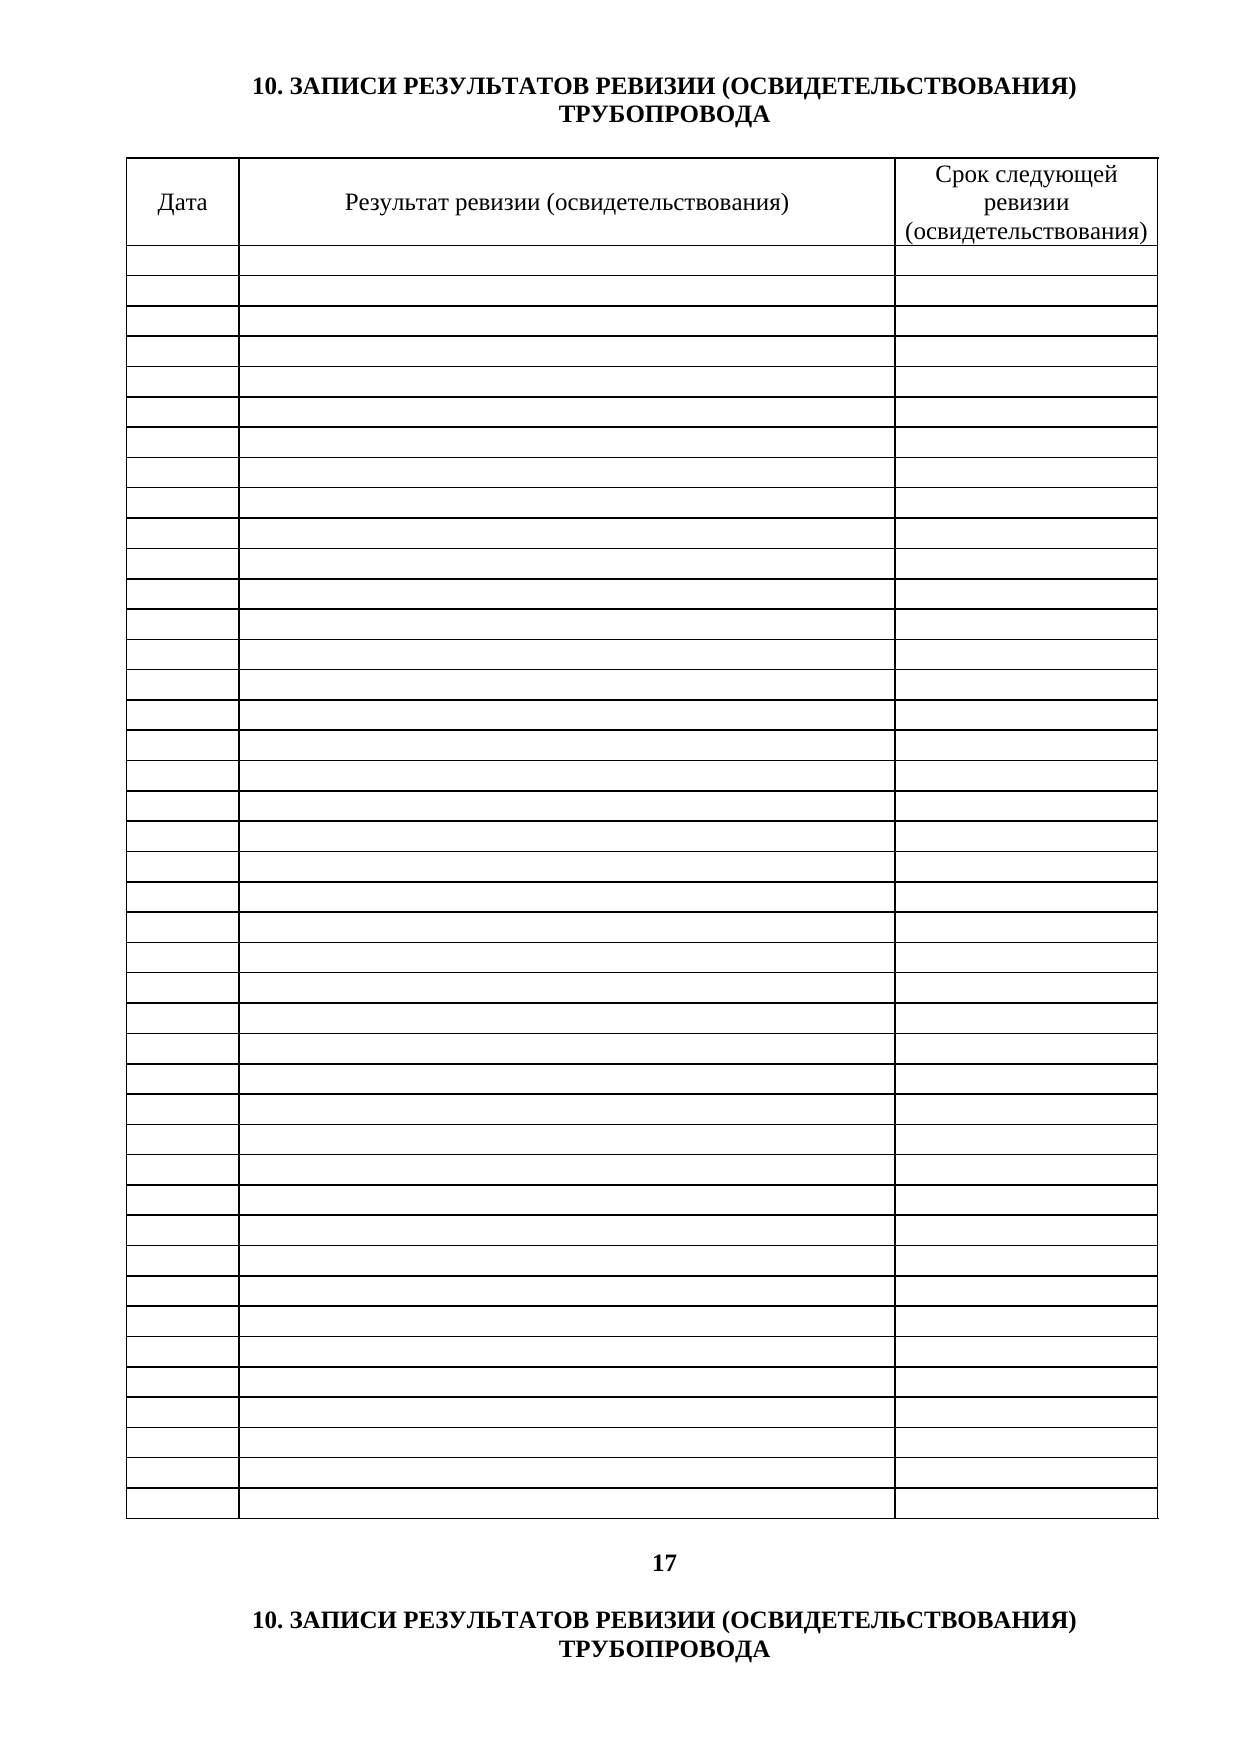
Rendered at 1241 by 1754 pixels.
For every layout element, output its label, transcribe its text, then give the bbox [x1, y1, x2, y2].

table_cell [240, 1095, 894, 1123]
table_cell [896, 913, 1157, 942]
table_cell [240, 1216, 894, 1245]
table_cell [127, 549, 238, 578]
table_cell [127, 670, 238, 699]
table_cell [240, 1125, 894, 1154]
table_cell [896, 580, 1157, 608]
table_cell [240, 1458, 894, 1487]
table_cell [240, 822, 894, 851]
table_cell [240, 549, 894, 578]
table_cell [240, 1065, 894, 1093]
table_cell [127, 1489, 238, 1517]
table_cell [127, 883, 238, 911]
text 10. ЗАПИСИ РЕЗУЛЬТАТОВ РЕВИЗИИ (ОСВИДЕТЕЛЬСТВОВАНИЯ) ТРУБОПРОВОДА [177, 1605, 1152, 1663]
table_cell [896, 1368, 1157, 1396]
table_cell [240, 458, 894, 487]
table_cell [896, 519, 1157, 547]
table_cell [240, 1428, 894, 1457]
table_cell [127, 1398, 238, 1427]
table_cell [240, 428, 894, 457]
table_cell [127, 246, 238, 275]
table_cell [127, 792, 238, 820]
table_cell [127, 367, 238, 396]
table_cell [127, 1277, 238, 1305]
table_cell [127, 1246, 238, 1275]
table_cell [896, 307, 1157, 335]
table_header Результат ревизии (освидетельствования) [240, 159, 894, 245]
table_cell [240, 1034, 894, 1063]
table_cell [896, 1489, 1157, 1517]
table_cell [240, 1368, 894, 1396]
table_cell [127, 610, 238, 638]
table_cell [127, 580, 238, 608]
table_cell [240, 488, 894, 517]
table_cell [240, 1155, 894, 1184]
table_header Срок следующей ревизии (освидетельствования) [896, 159, 1157, 245]
text 10. ЗАПИСИ РЕЗУЛЬТАТОВ РЕВИЗИИ (ОСВИДЕТЕЛЬСТВОВАНИЯ) ТРУБОПРОВОДА [177, 71, 1152, 128]
table_cell [240, 580, 894, 608]
table_cell [240, 1186, 894, 1214]
table_cell [127, 1186, 238, 1214]
table_cell [127, 307, 238, 335]
table_cell [240, 519, 894, 547]
text 17 [177, 1548, 1152, 1577]
table_cell [240, 276, 894, 305]
table_cell [896, 428, 1157, 457]
table_cell [896, 792, 1157, 820]
table_cell [240, 701, 894, 729]
table_cell [240, 1337, 894, 1366]
table_cell [240, 1307, 894, 1336]
table_cell [127, 1004, 238, 1032]
table_cell [896, 1398, 1157, 1427]
table_cell [896, 973, 1157, 1002]
table_cell [127, 337, 238, 366]
table_cell [896, 488, 1157, 517]
table_cell [127, 1337, 238, 1366]
table_cell [896, 731, 1157, 760]
table_cell [240, 913, 894, 942]
table_cell [896, 610, 1157, 638]
table_cell [240, 367, 894, 396]
table_cell [240, 1277, 894, 1305]
table_cell [127, 1065, 238, 1093]
table_cell [896, 1216, 1157, 1245]
table_cell [127, 1034, 238, 1063]
table_cell [896, 1458, 1157, 1487]
table_cell [127, 519, 238, 547]
table_cell [127, 1125, 238, 1154]
table_cell [896, 1155, 1157, 1184]
table_cell [127, 1307, 238, 1336]
table_cell [127, 488, 238, 517]
table_header Дата [127, 159, 238, 245]
table_cell [240, 1246, 894, 1275]
table_cell [127, 1428, 238, 1457]
table_cell [896, 276, 1157, 305]
table_cell [127, 398, 238, 426]
table_cell [127, 822, 238, 851]
table_cell [896, 1065, 1157, 1093]
table_cell [896, 1277, 1157, 1305]
table_cell [240, 670, 894, 699]
table_cell [896, 1186, 1157, 1214]
table_cell [127, 1095, 238, 1123]
table_cell [896, 398, 1157, 426]
table_cell [896, 883, 1157, 911]
table_cell [240, 852, 894, 881]
table_cell [896, 1034, 1157, 1063]
table_cell [240, 1004, 894, 1032]
table_cell [240, 792, 894, 820]
table_cell [240, 943, 894, 972]
table_cell [240, 398, 894, 426]
table_cell [896, 549, 1157, 578]
table_cell [896, 670, 1157, 699]
table_cell [127, 1458, 238, 1487]
table_cell [896, 458, 1157, 487]
table_cell [240, 337, 894, 366]
table_cell [240, 731, 894, 760]
table_cell [896, 701, 1157, 729]
table_cell [127, 428, 238, 457]
table_cell [240, 307, 894, 335]
table_cell [896, 852, 1157, 881]
table_cell [240, 1398, 894, 1427]
table_cell [127, 913, 238, 942]
table_cell [896, 246, 1157, 275]
table_cell [240, 640, 894, 669]
table_cell [896, 1125, 1157, 1154]
table_cell [127, 973, 238, 1002]
table_cell [896, 822, 1157, 851]
table_cell [896, 1246, 1157, 1275]
table_cell [127, 276, 238, 305]
table_cell [896, 1428, 1157, 1457]
table_cell [127, 1216, 238, 1245]
table_cell [896, 1004, 1157, 1032]
table_cell [896, 943, 1157, 972]
table_cell [127, 640, 238, 669]
table_cell [127, 943, 238, 972]
table_cell [127, 458, 238, 487]
table_cell [240, 883, 894, 911]
table_cell [896, 1307, 1157, 1336]
table_cell [240, 610, 894, 638]
table_cell [240, 1489, 894, 1517]
table_cell [896, 367, 1157, 396]
table_cell [240, 246, 894, 275]
table_cell [896, 761, 1157, 790]
table_cell [896, 1095, 1157, 1123]
table_cell [127, 731, 238, 760]
table_cell [127, 852, 238, 881]
table_cell [896, 1337, 1157, 1366]
table_cell [127, 761, 238, 790]
table_cell [240, 973, 894, 1002]
table_cell [896, 640, 1157, 669]
table_cell [896, 337, 1157, 366]
table_cell [127, 1368, 238, 1396]
table_cell [127, 701, 238, 729]
table_cell [240, 761, 894, 790]
table_cell [127, 1155, 238, 1184]
